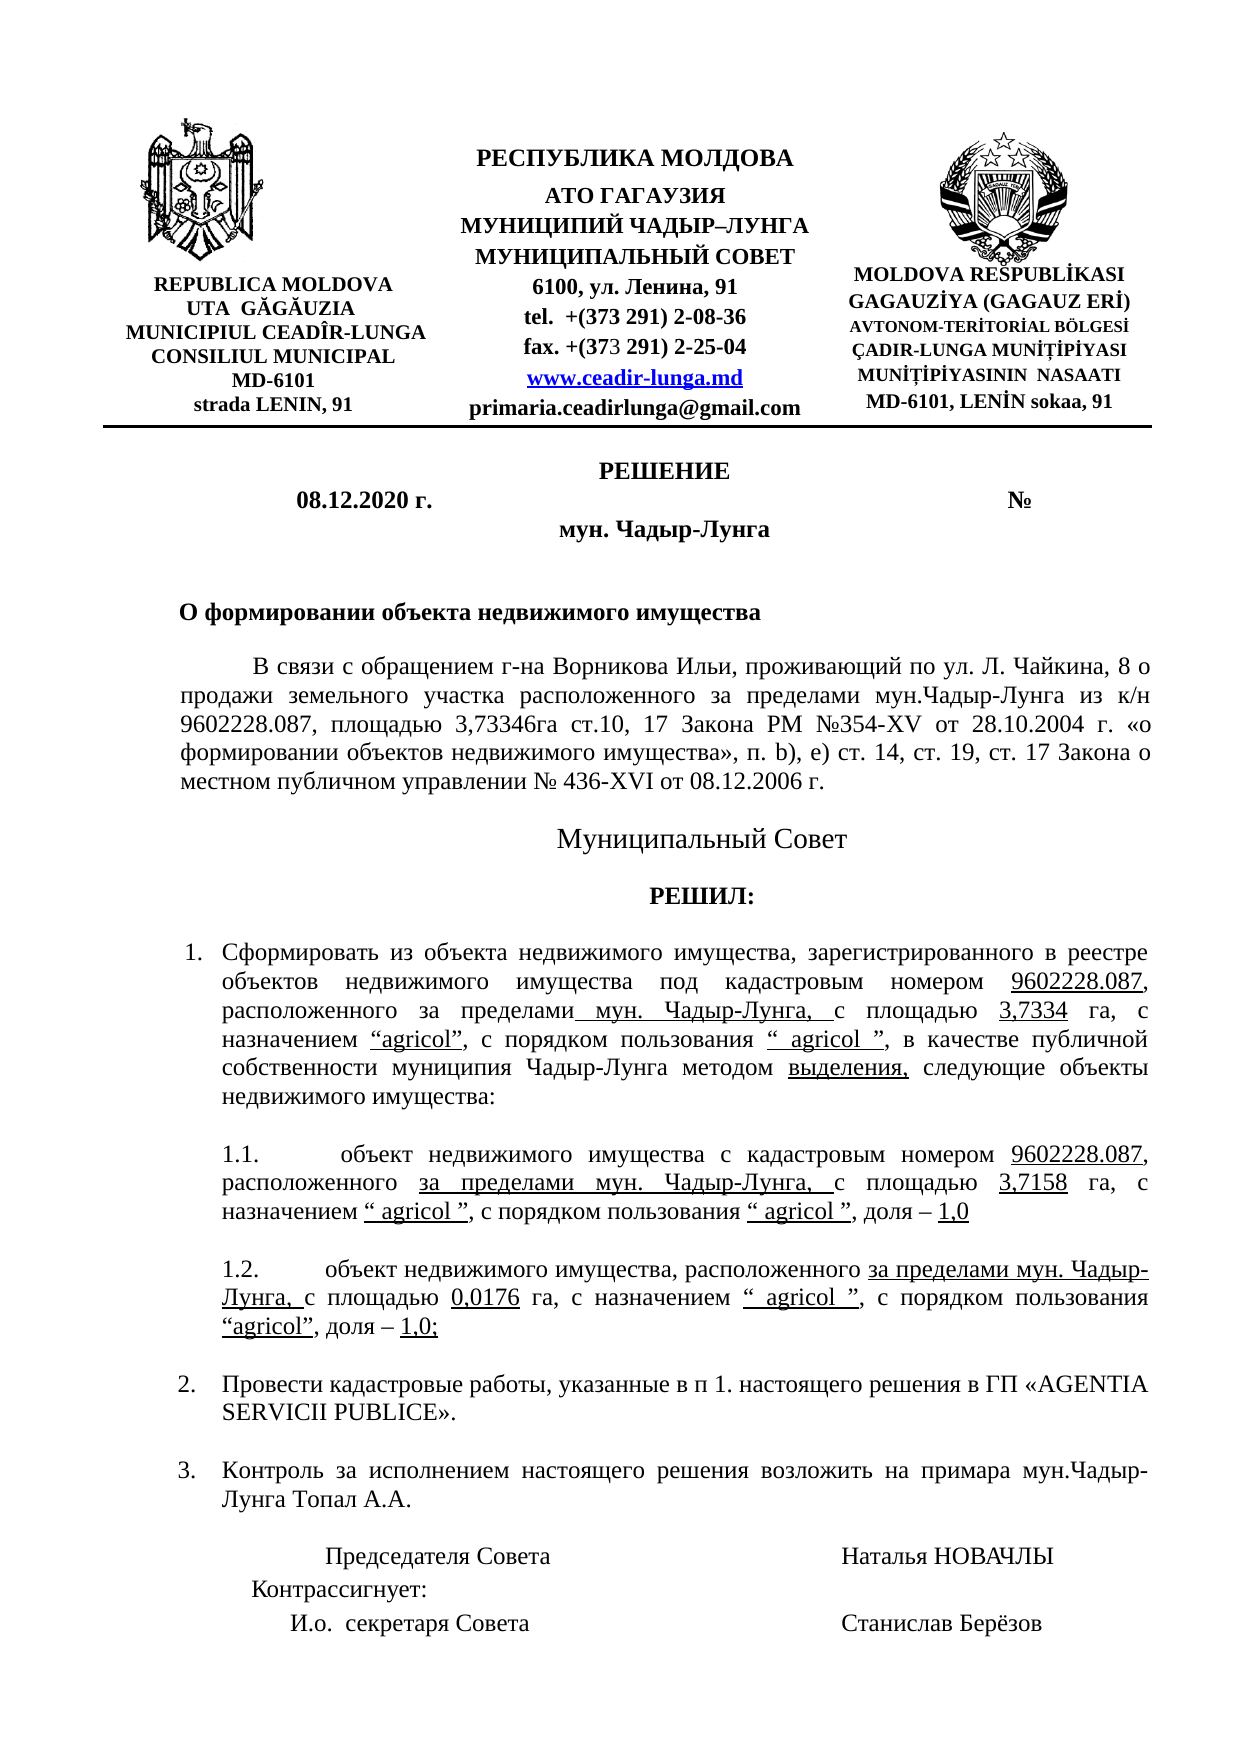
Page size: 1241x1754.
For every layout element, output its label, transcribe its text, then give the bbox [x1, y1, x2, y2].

text Решение [177, 456, 1152, 485]
table_header РЕСПУБЛИКА МОЛДОВА АТО ГАГАУЗИЯ МУНИЦИПИЙ ЧАДЫР–ЛУНГА МУНИЦИПАЛЬНЫЙ СОВЕТ 6100, ул. Ленина, 91 tel. +(373 291) 2-08-36 fax. +(373 291) 2-25-04 www.ceadir-lunga.md primaria.ceadirlunga@gmail.com [443, 118, 827, 424]
text Контрассигнует: [177, 1574, 1152, 1603]
text Муниципальный Совет [180, 821, 1152, 855]
table_header MOLDOVA RESPUBLİKASI GAGAUZİYA (GAGAUZ ERİ) AVTONOM-TERİTORİAL BÖLGESİ ÇADIR-LUNGA MUNİȚİPİYASI MUNİȚİPİYASININ NASAATI MD-6101, LENİN sokaa, 91 [827, 118, 1152, 424]
text Председателя Совета Наталья НОВАЧЛЫ [251, 1541, 1152, 1570]
list объект недвижимого имущества, расположенного за пределами мун. Чадыр-Лунга, с площадью 0,0176 га, с назначением “ agricol ”, с порядком пользования “agricol”, доля – 1,0; [222, 1254, 1149, 1340]
text РЕШИЛ: [180, 881, 1152, 910]
table_header REPUBLICA MOLDOVA UTA GĂGĂUZIA MUNICIPIUL CEADÎR-LUNGA CONSILIUL MUNICIPAL MD-6101 strada LENIN, 91 [103, 118, 443, 424]
text 08.12.2020 г. № [177, 485, 1152, 514]
picture [939, 132, 1068, 266]
list Контроль за исполнением настоящего решения возложить на примара мун.Чадыр-Лунга Топал А.А. [177, 1455, 1149, 1512]
text В связи с обращением г-на Ворникова Ильи, проживающий по ул. Л. Чайкина, 8 о продажи земельного участка расположенного за пределами мун.Чадыр-Лунга из к/н 9602228.087, площадью 3,73346га ст.10, 17 Закона РМ №354-XV от 28.10.2004 г. «о формировании объектов недвижимого имущества», п. b), e) ст. 14, ст. 19, ст. 17 Закона о местном публичном управлении № 436-XVI от 08.12.2006 г. [180, 651, 1152, 795]
text И.о. секретаря Совета Станислав Берёзов [177, 1608, 1148, 1637]
picture [138, 112, 269, 265]
list объект недвижимого имущества с кадастровым номером 9602228.087, расположенного за пределами мун. Чадыр-Лунга, с площадью 3,7158 га, с назначением “ agricol ”, с порядком пользования “ agricol ”, доля – 1,0 [222, 1139, 1149, 1225]
list Сформировать из объекта недвижимого имущества, зарегистрированного в реестре объектов недвижимого имущества под кадастровым номером 9602228.087, расположенного за пределами мун. Чадыр-Лунга, с площадью 3,7334 га, с назначением “agricol”, с порядком пользования “ agricol ”, в качестве публичной собственности муниципия Чадыр-Лунга методом выделения, следующие объекты недвижимого имущества: [184, 937, 1149, 1110]
text мун. Чадыр-Лунга [177, 514, 1152, 543]
list Провести кадастровые работы, указанные в п 1. настоящего решения в ГП «AGENTIA SERVICII PUBLICE». [177, 1369, 1149, 1426]
text О формировании объекта недвижимого имущества [179, 600, 1152, 625]
